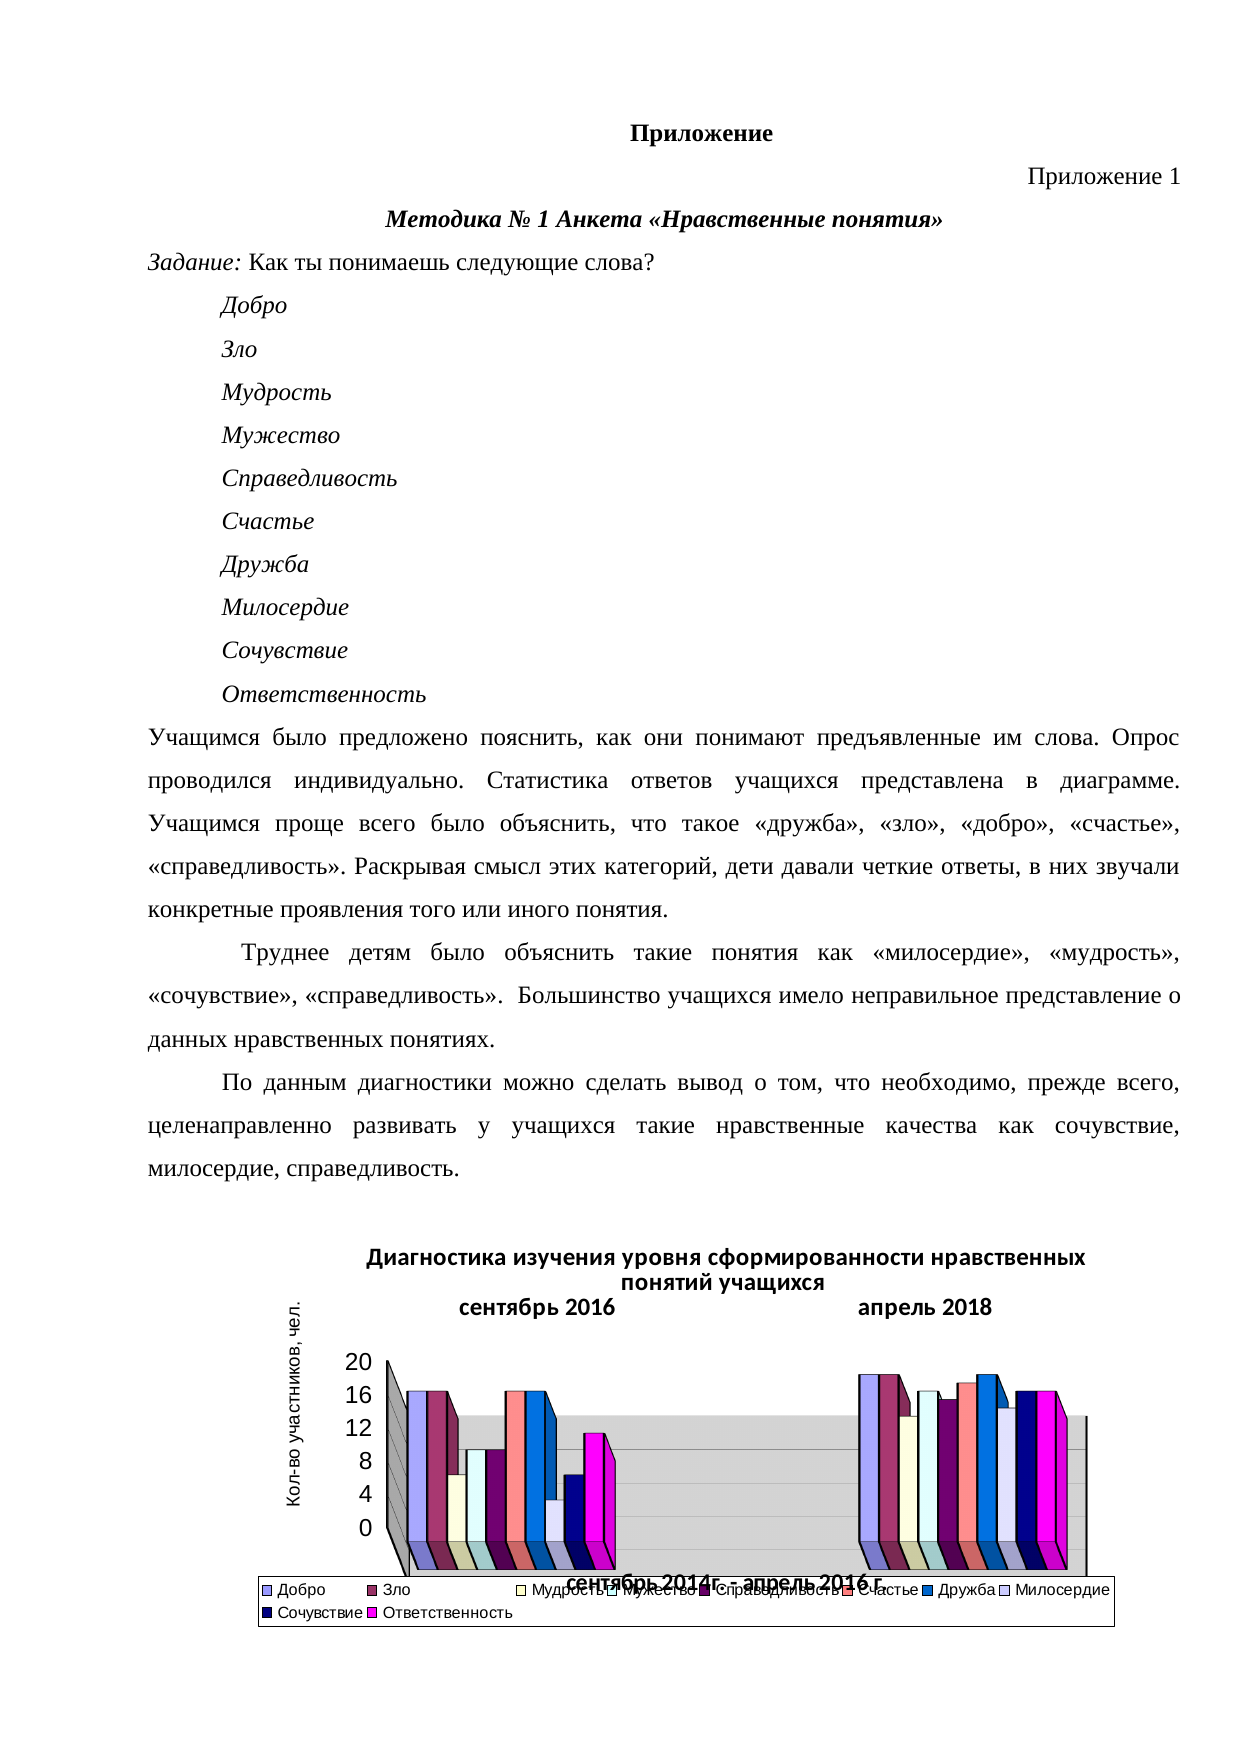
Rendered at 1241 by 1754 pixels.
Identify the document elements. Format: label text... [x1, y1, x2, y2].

text Приложение 1 [148, 161, 1181, 190]
text  Мудрость [148, 377, 1181, 406]
text Задание: Как ты понимаешь следующие слова? [148, 247, 1181, 276]
text По данным диагностики можно сделать вывод о том, что необходимо, прежде всего, целенаправленно развивать у учащихся такие нравственные качества как сочувствие, милосердие, справедливость. [148, 1067, 1181, 1182]
text  Справедливость [148, 463, 1181, 492]
text Труднее детям было объяснить такие понятия как «милосердие», «мудрость», «сочувствие», «справедливость». Большинство учащихся имело неправильное представление о данных нравственных понятиях. [148, 937, 1181, 1052]
text Методика № 1 Анкета «Нравственные понятия» [148, 204, 1181, 233]
text  Добро [148, 291, 1181, 319]
text  Сочувствие [148, 636, 1181, 664]
text  Мужество [148, 420, 1181, 449]
text  Дружба [148, 549, 1181, 578]
text  Милосердие [148, 592, 1181, 621]
text Приложение [148, 118, 1181, 147]
text  Счастье [148, 506, 1181, 535]
text Учащимся было предложено пояснить, как они понимают предъявленные им слова. Опрос проводился индивидуально. Статистика ответов учащихся представлена в диаграмме. Учащимся проще всего было объяснить, что такое «дружба», «зло», «добро», «счастье», «справедливость». Раскрывая смысл этих категорий, дети давали четкие ответы, в них звучали конкретные проявления того или иного понятия. [148, 722, 1181, 923]
text  Зло [148, 334, 1181, 362]
text  Ответственность [148, 679, 1181, 707]
